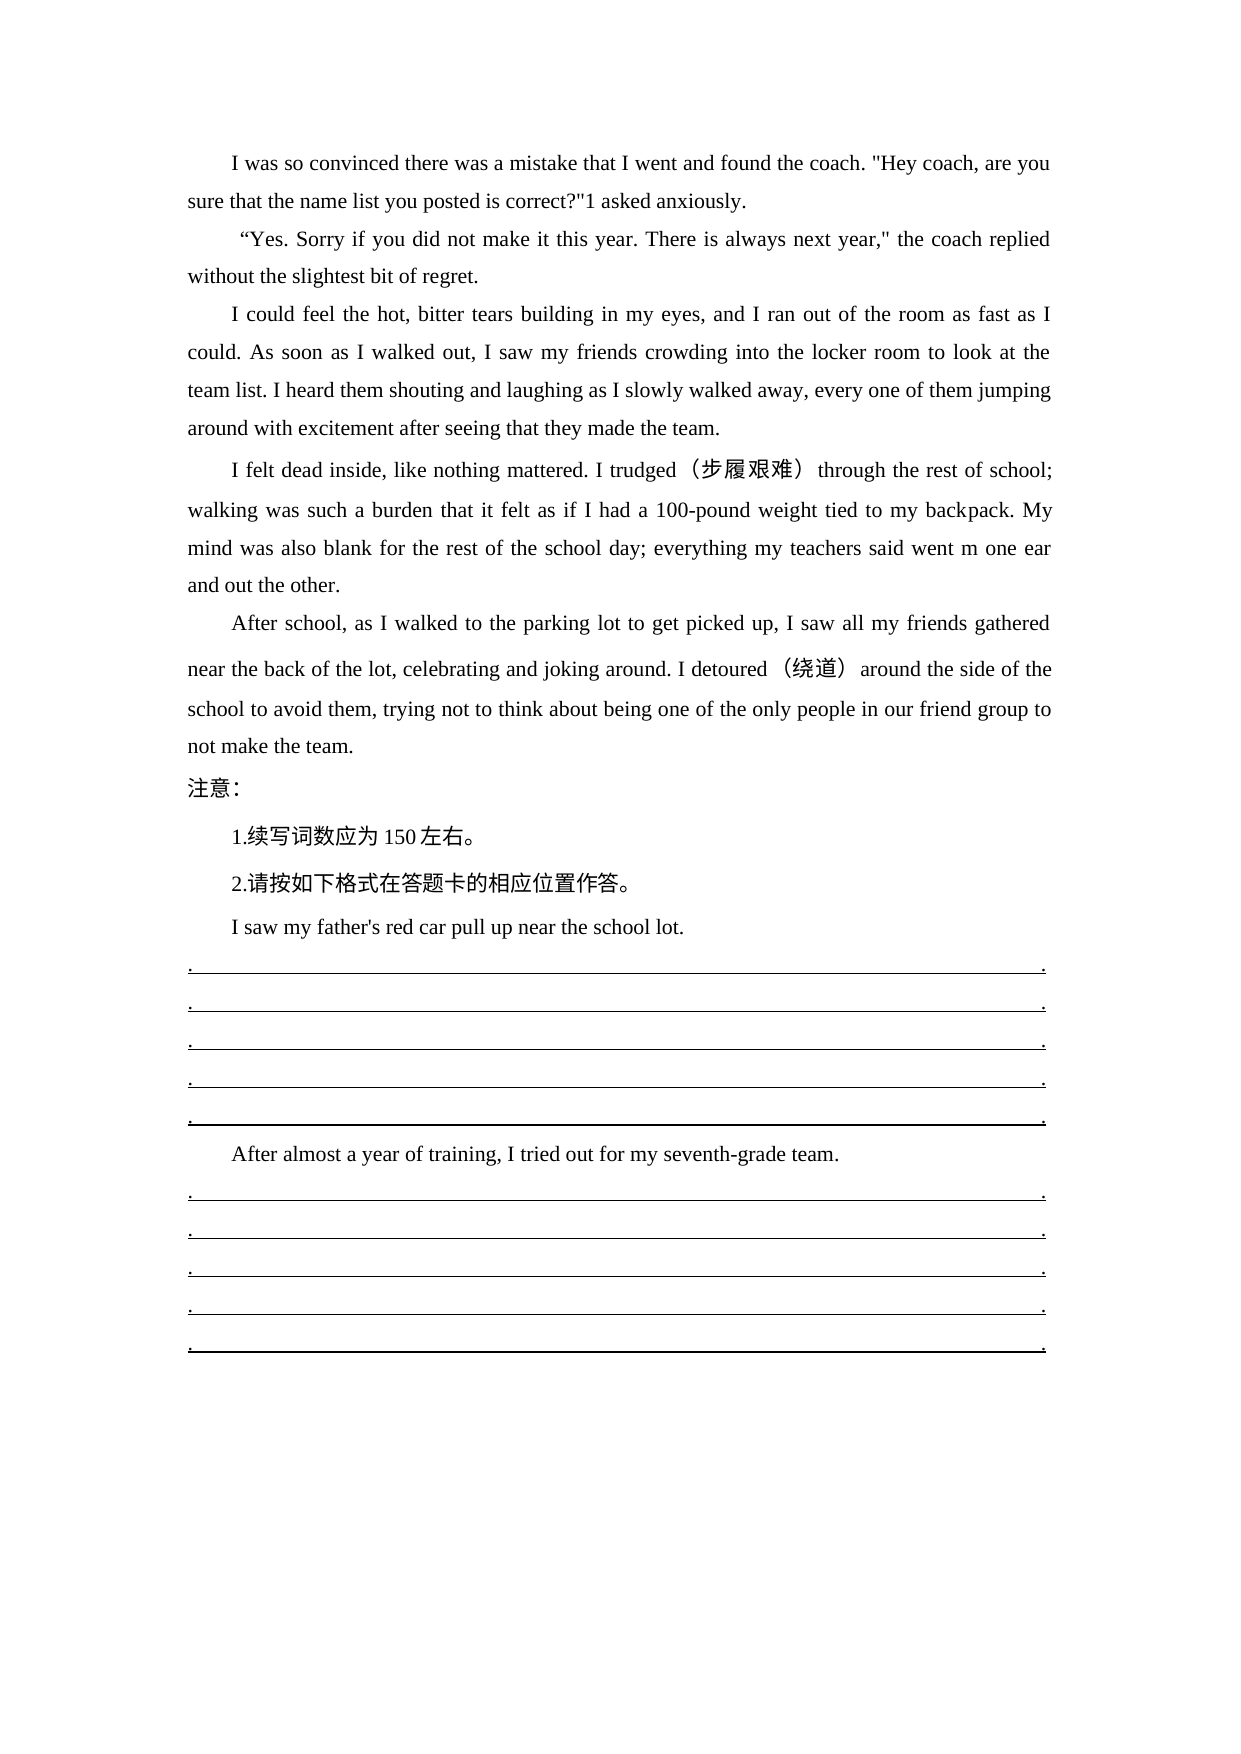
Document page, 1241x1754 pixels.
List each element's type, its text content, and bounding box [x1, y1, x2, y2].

text . . [187, 1178, 1053, 1203]
text . . [187, 1027, 1053, 1052]
text . . [187, 1216, 1053, 1241]
text After school, as I walked to the parking lot to get picked up, I saw all my friends gathered near the back of the lot, celebrating and joking around. I detoured（绕道）around the side of the school to avoid them, trying not to think about being one of the only people in our friend group to not make the team. [187, 610, 1053, 758]
text 1.续写词数应为150左右。 [187, 819, 1053, 850]
text After almost a year of training, I tried out for my seventh-grade team. [187, 1141, 1053, 1166]
text I was so convinced there was a mistake that I went and found the coach. "Hey coach, are you sure that the name list you posted is correct?"1 asked anxiously. [187, 150, 1053, 213]
text . . [187, 951, 1053, 977]
text I saw my father's red car pull up near the school lot. [187, 914, 1053, 939]
text “Yes. Sorry if you did not make it this year. There is always next year," the coach replied without the slightest bit of regret. [187, 226, 1053, 289]
text . . [187, 1329, 1053, 1355]
text . . [187, 1065, 1053, 1090]
text I could feel the hot, bitter tears building in my eyes, and I ran out of the room as fast as I could. As soon as I walked out, I saw my friends crowding into the locker room to look at the team list. I heard them shouting and laughing as I slowly walked away, every one of them jumping around with excitement after seeing that they made the team. [187, 301, 1053, 440]
text . . [187, 1292, 1053, 1317]
text 注意： [187, 771, 1053, 803]
text . . [187, 1254, 1053, 1279]
text . . [187, 1103, 1053, 1128]
text . . [187, 989, 1053, 1014]
text 2.请按如下格式在答题卡的相应位置作答。 [187, 866, 1053, 898]
text I felt dead inside, like nothing mattered. I trudged（步履艰难）through the rest of school; walking was such a burden that it felt as if I had a 100-pound weight tied to my backpack. My mind was also blank for the rest of the school day; everything my teachers said went m one ear and out the other. [187, 452, 1053, 598]
